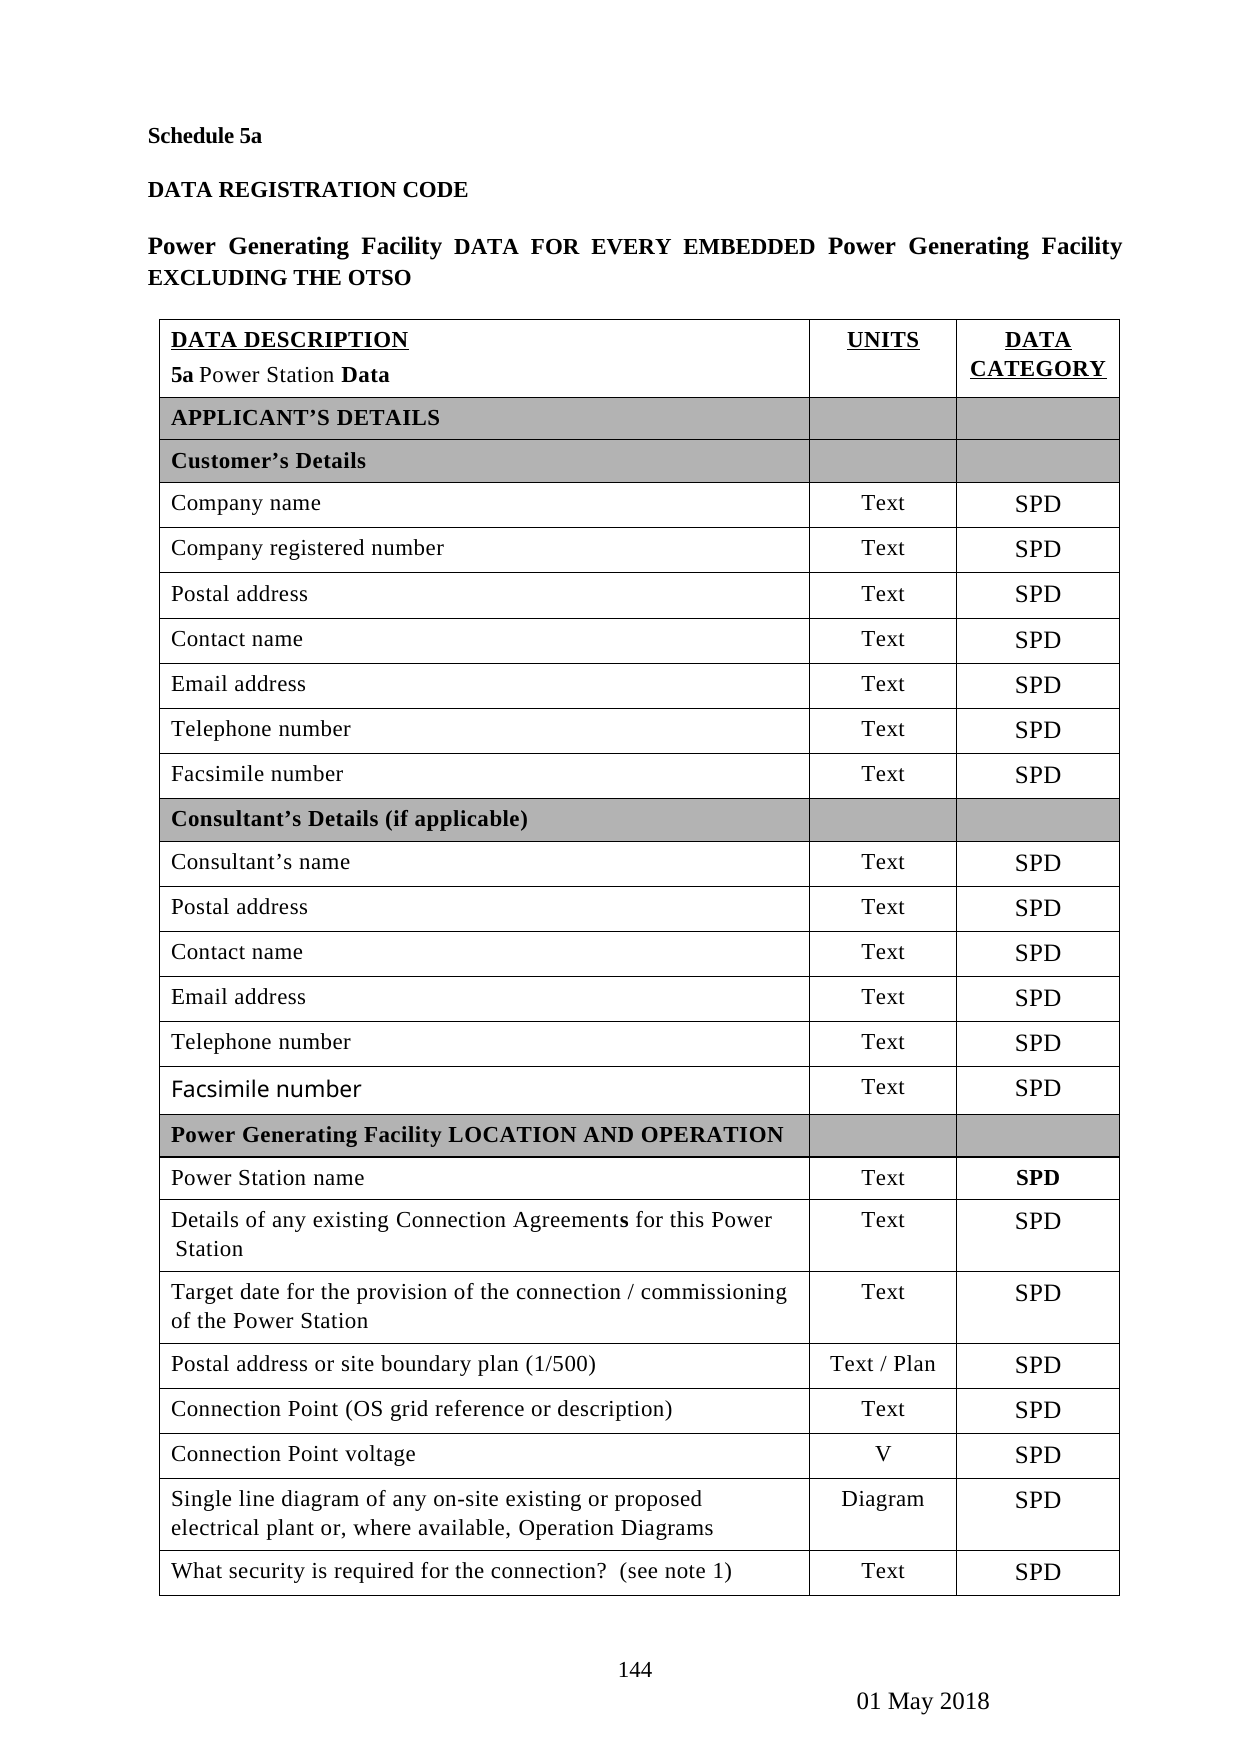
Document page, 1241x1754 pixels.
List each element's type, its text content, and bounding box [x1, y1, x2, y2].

table_cell Contact name [160, 932, 809, 976]
text Power Generating Facility FOR EVERY EMBEDDED Power Generating Facility EXCLUDING THE OTSO [148, 231, 1122, 290]
table_cell Text [810, 932, 956, 976]
table_cell Text [810, 1067, 956, 1114]
table_cell Text [810, 483, 956, 527]
table_cell SPD [957, 842, 1119, 886]
table_cell Email address [160, 977, 809, 1021]
table_cell Text [810, 1200, 956, 1271]
table_cell Text [810, 573, 956, 617]
table_cell Text [810, 1272, 956, 1343]
table_cell APPLICANT’S DETAILS [160, 398, 809, 439]
table_cell Postal address [160, 887, 809, 931]
table_cell SPD [957, 1344, 1119, 1388]
table_cell Text [810, 977, 956, 1021]
table_cell Text [810, 887, 956, 931]
table_cell [810, 799, 956, 841]
table_cell [810, 1115, 956, 1156]
table_cell [957, 799, 1119, 841]
table_cell [957, 398, 1119, 439]
table_cell Connection Point (OS grid reference or description) [160, 1389, 809, 1433]
table_cell Text [810, 1022, 956, 1066]
table_cell SPD [957, 1200, 1119, 1271]
table_cell Company registered number [160, 528, 809, 572]
table_cell Text [810, 528, 956, 572]
table_cell Text [810, 1158, 956, 1199]
table_cell Telephone number [160, 709, 809, 753]
table_cell Telephone number [160, 1022, 809, 1066]
table_cell Diagram [810, 1479, 956, 1549]
table_cell What security is required for the connection? (see note 1) [160, 1551, 809, 1595]
table_cell SPD [957, 977, 1119, 1021]
subtitle Schedule 5a [148, 123, 1122, 149]
table_cell SPD [957, 664, 1119, 708]
table_cell Consultant’s Details (if applicable) [160, 799, 809, 841]
table_cell Email address [160, 664, 809, 708]
table_cell Contact name [160, 619, 809, 662]
table_cell SPD [957, 754, 1119, 798]
table_cell SPD [957, 1479, 1119, 1549]
table_cell SPD [957, 528, 1119, 572]
table_cell Power Generating Facility LOCATION AND OPERATION [160, 1115, 809, 1156]
table_cell Text [810, 842, 956, 886]
table_cell Single line diagram of any on-site existing or proposed electrical plant or, where available, Operation Diagrams [160, 1479, 809, 1549]
table_header DESCRIPTION 5a Power Station Data [160, 320, 809, 397]
table_cell Text [810, 1551, 956, 1595]
table_cell Details of any existing Connection Agreements for this Power Station [160, 1200, 809, 1271]
table_cell [957, 1115, 1119, 1156]
table_cell Target date for the provision of the connection / commissioning of the Power Station [160, 1272, 809, 1343]
table_cell Text [810, 664, 956, 708]
table_header CATEGORY [957, 320, 1119, 397]
table_cell Facsimile number [160, 1067, 809, 1114]
table_cell [810, 398, 956, 439]
table_cell Power Station name [160, 1158, 809, 1199]
table_cell Text [810, 1389, 956, 1433]
table_cell Consultant’s name [160, 842, 809, 886]
table_cell SPD [957, 1272, 1119, 1343]
table_cell SPD [957, 1434, 1119, 1478]
table_cell Text [810, 754, 956, 798]
table_cell V [810, 1434, 956, 1478]
table_cell SPD [957, 1389, 1119, 1433]
table_cell SPD [957, 1022, 1119, 1066]
table_cell SPD [957, 619, 1119, 662]
table_header UNITS [810, 320, 956, 397]
table_cell Text [810, 709, 956, 753]
table_cell SPD [957, 932, 1119, 976]
table_cell SPD [957, 483, 1119, 527]
table_cell [810, 440, 956, 482]
table_cell [957, 440, 1119, 482]
table_cell SPD [957, 573, 1119, 617]
table_cell SPD [957, 1158, 1119, 1199]
table_cell Facsimile number [160, 754, 809, 798]
table_cell Text [810, 619, 956, 662]
table_cell Postal address [160, 573, 809, 617]
table_cell SPD [957, 887, 1119, 931]
text REGISTRATION CODE [148, 176, 1122, 202]
table_cell SPD [957, 709, 1119, 753]
table_cell Text / Plan [810, 1344, 956, 1388]
table_cell Customer’s Details [160, 440, 809, 482]
table_cell Connection Point voltage [160, 1434, 809, 1478]
table_cell Postal address or site boundary plan (1/500) [160, 1344, 809, 1388]
table_cell SPD [957, 1551, 1119, 1595]
table_cell Company name [160, 483, 809, 527]
table_cell SPD [957, 1067, 1119, 1114]
